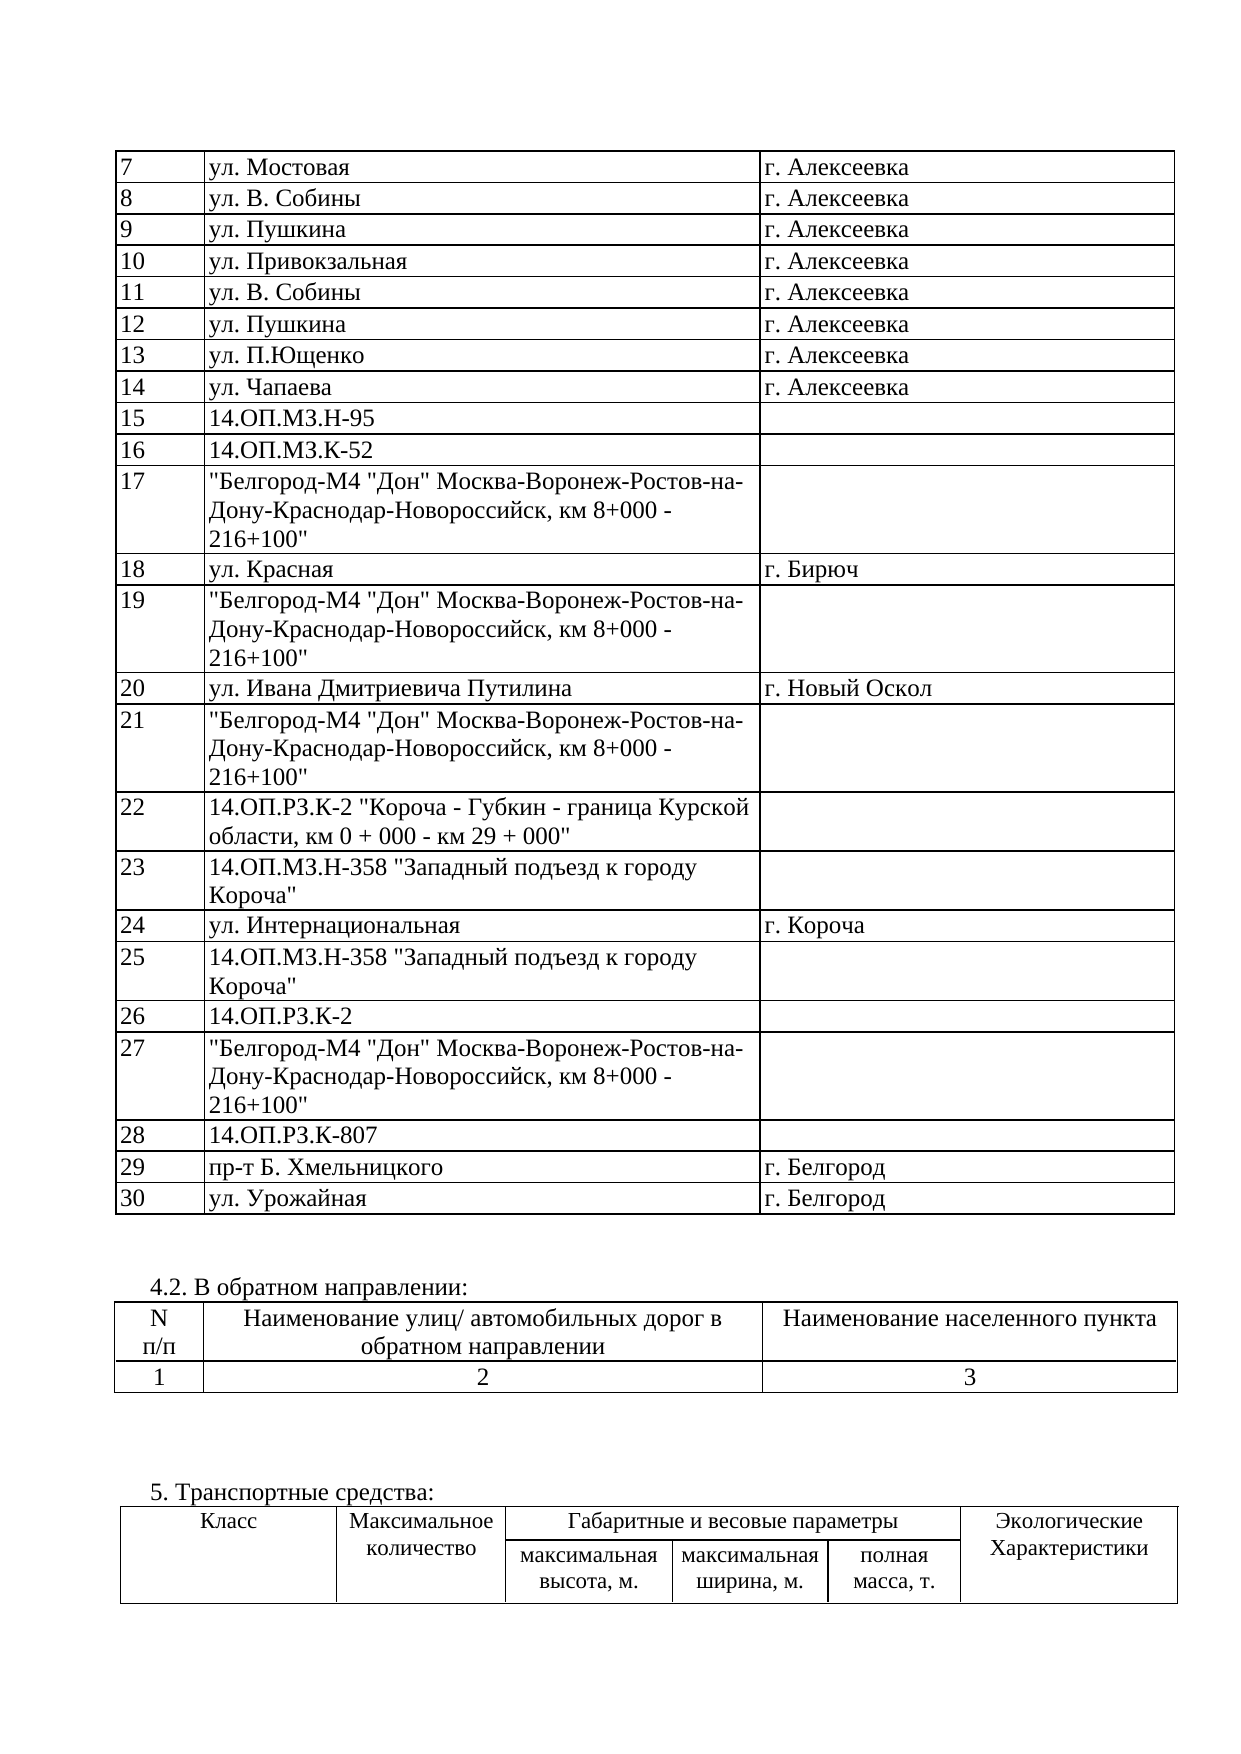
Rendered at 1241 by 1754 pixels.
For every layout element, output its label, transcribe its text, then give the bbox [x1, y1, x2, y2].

table_cell 19 [117, 586, 204, 672]
table_cell 16 [117, 435, 204, 464]
table_cell [761, 793, 1174, 850]
table_cell 14.ОП.МЗ.К-52 [205, 435, 759, 464]
table_cell 8 [117, 183, 204, 213]
table_cell 14 [117, 372, 204, 402]
table_cell [761, 1001, 1174, 1031]
table_cell 1 [115, 1361, 203, 1392]
table_cell 30 [117, 1183, 204, 1213]
table_cell г. Бирюч [761, 554, 1174, 584]
table_cell 7 [117, 152, 204, 181]
table_cell г. Алексеевка [761, 152, 1174, 181]
table_cell ул. Ивана Дмитриевича Путилина [205, 673, 759, 703]
table_cell максимальная высота, м. [506, 1541, 672, 1602]
table_cell г. Алексеевка [761, 340, 1174, 370]
table_cell ул. П.Ющенко [205, 340, 759, 370]
table_cell 2 [204, 1362, 762, 1392]
table_cell 15 [117, 403, 204, 433]
table_cell г. Короча [761, 911, 1174, 941]
table_cell 14.ОП.РЗ.К-2 "Короча - Губкин - граница Курской области, км 0 + 000 - км 29 + 000" [205, 793, 759, 850]
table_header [337, 1507, 505, 1602]
text 5. Транспортные средства: [150, 1477, 1090, 1506]
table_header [961, 1507, 1177, 1602]
table_cell 24 [117, 911, 204, 941]
table_header N п/п [115, 1303, 203, 1360]
table_cell 25 [117, 942, 204, 999]
table_cell [761, 942, 1174, 999]
table_cell пр-т Б. Хмельницкого [205, 1152, 759, 1182]
table_cell 18 [117, 554, 204, 584]
table_cell 14.ОП.МЗ.Н-358 "Западный подъезд к городу Короча" [205, 942, 759, 999]
table_cell 3 [763, 1360, 1177, 1392]
table_cell г. Новый Оскол [761, 673, 1174, 703]
table_cell г. Белгород [761, 1152, 1174, 1182]
table_cell [761, 403, 1174, 433]
table_cell [761, 1033, 1174, 1119]
table_cell г. Алексеевка [761, 309, 1174, 339]
table_cell 28 [117, 1121, 204, 1150]
table_cell ул. В. Собины [205, 277, 759, 307]
table_cell ул. Мостовая [205, 152, 759, 181]
table_cell 14.ОП.МЗ.Н-358 "Западный подъезд к городу Короча" [205, 852, 759, 909]
table_cell 14.ОП.МЗ.Н-95 [205, 403, 759, 433]
table_cell [761, 852, 1174, 909]
table_cell "Белгород-М4 "Дон" Москва-Воронеж-Ростов-на-Дону-Краснодар-Новороссийск, км 8+000 - 216+100" [205, 1033, 759, 1119]
table_cell 21 [117, 705, 204, 791]
table_cell [761, 586, 1174, 672]
table_cell ул. Пушкина [205, 309, 759, 339]
table_cell 14.ОП.РЗ.К-2 [205, 1001, 759, 1031]
table_cell ул. Красная [205, 554, 759, 584]
table_cell ул. Чапаева [205, 372, 759, 402]
table_cell полная масса, т. [829, 1541, 960, 1602]
table_cell г. Алексеевка [761, 183, 1174, 213]
table_cell 23 [117, 852, 204, 909]
table_cell 9 [117, 215, 204, 244]
table_cell ул. В. Собины [205, 183, 759, 213]
table_cell г. Алексеевка [761, 372, 1174, 402]
table_cell 13 [117, 340, 204, 370]
table_cell [761, 435, 1174, 464]
table_cell [761, 1121, 1174, 1150]
table_cell "Белгород-М4 "Дон" Москва-Воронеж-Ростов-на-Дону-Краснодар-Новороссийск, км 8+000 - 216+100" [205, 466, 759, 552]
table_cell 26 [117, 1001, 204, 1031]
table_cell г. Алексеевка [761, 277, 1174, 307]
table_cell г. Алексеевка [761, 215, 1174, 244]
table_cell "Белгород-М4 "Дон" Москва-Воронеж-Ростов-на-Дону-Краснодар-Новороссийск, км 8+000 - 216+100" [205, 705, 759, 791]
table_cell ул. Привокзальная [205, 246, 759, 276]
table_cell 29 [117, 1152, 204, 1182]
table_cell 11 [117, 277, 204, 307]
table_cell 12 [117, 309, 204, 339]
table_cell ул. Интернациональная [205, 911, 759, 941]
table_cell 14.ОП.РЗ.К-807 [205, 1121, 759, 1150]
table_cell [761, 466, 1174, 552]
table_cell ул. Урожайная [205, 1183, 759, 1213]
table_cell максимальная ширина, м. [673, 1541, 827, 1602]
table_cell 10 [117, 246, 204, 276]
table_header Наименование улиц/ автомобильных дорог в обратном направлении [204, 1303, 762, 1360]
table_cell 27 [117, 1033, 204, 1119]
text 4.2. В обратном направлении: [150, 1272, 1090, 1301]
table_cell [761, 705, 1174, 791]
table_cell "Белгород-М4 "Дон" Москва-Воронеж-Ростов-на-Дону-Краснодар-Новороссийск, км 8+000 - 216+100" [205, 586, 759, 672]
table_cell 17 [117, 466, 204, 552]
table_cell г. Алексеевка [761, 246, 1174, 276]
table_header Наименование населенного пункта [763, 1303, 1177, 1360]
table_cell 22 [117, 793, 204, 850]
table_cell г. Белгород [761, 1183, 1174, 1213]
table_header Класс [121, 1507, 336, 1602]
table_header Габаритные и весовые параметры [506, 1507, 960, 1539]
table_cell ул. Пушкина [205, 215, 759, 244]
table_cell 20 [117, 673, 204, 703]
